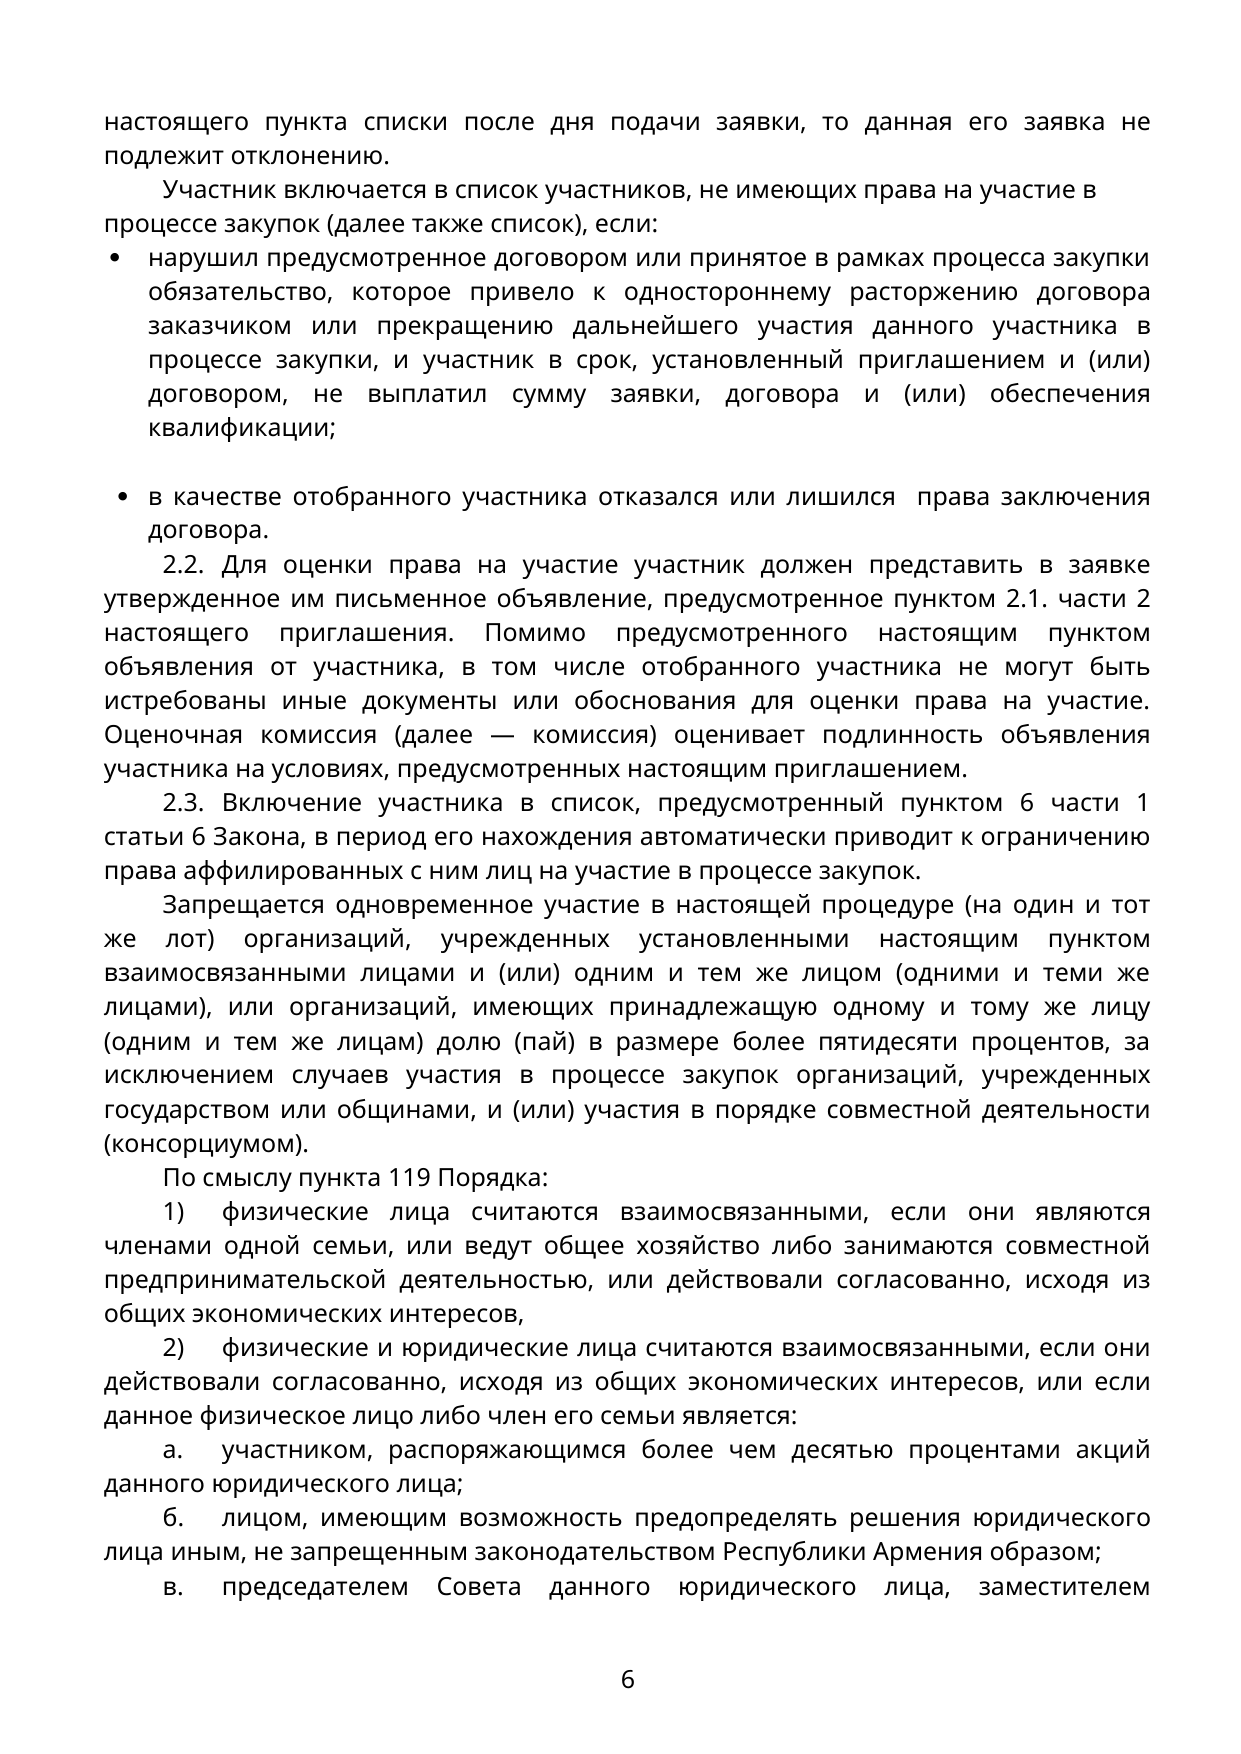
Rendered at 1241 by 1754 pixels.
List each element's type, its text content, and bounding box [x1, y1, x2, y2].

list в качестве отобранного участника отказался или лишился права заключения договора. [118, 478, 1152, 546]
text Запрещается одновременное участие в настоящей процедуре (на один и тот же лот) организаций, учрежденных установленными настоящим пунктом взаимосвязанными лицами и (или) одним и тем же лицом (одними и теми же лицами), или организаций, имеющих принадлежащую одному и тому же лицу (одним и тем же лицам) долю (пай) в размере более пятидесяти процентов, за исключением случаев участия в процессе закупок организаций, учрежденных государством или общинами, и (или) участия в порядке совместной деятельности (консорциумом). [103, 887, 1152, 1159]
text б. лицом, имеющим возможность предопределять решения юридического лица иным, не запрещенным законодательством Республики Армения образом; [103, 1500, 1152, 1568]
text По смыслу пункта 119 Порядка: [103, 1159, 1152, 1193]
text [103, 1568, 1152, 1602]
text 2) физические и юридические лица считаются взаимосвязанными, если они действовали согласованно, исходя из общих экономических интересов, или если данное физическое лицо либо член его семьи является: [103, 1330, 1152, 1432]
text Участник включается в список участников, не имеющих права на участие в процессе закупок (далее также список), если: [103, 172, 1152, 240]
text а. участником, распоряжающимся более чем десятью процентами акций данного юридического лица; [103, 1432, 1152, 1500]
text 2.3. Включение участника в список, предусмотренный пунктом 6 части 1 статьи 6 Закона, в период его нахождения автоматически приводит к ограничению права аффилированных с ним лиц на участие в процессе закупок. [103, 785, 1152, 887]
text 2.2. Для оценки права на участие участник должен представить в заявке утвержденное им письменное объявление, предусмотренное пунктом 2.1. части 2 настоящего приглашения. Помимо предусмотренного настоящим пунктом объявления от участника, в том числе отобранного участника не могут быть истребованы иные документы или обоснования для оценки права на участие. Оценочная комиссия (далее — комиссия) оценивает подлинность объявления участника на условиях, предусмотренных настоящим приглашением. [103, 546, 1152, 785]
text 1) физические лица считаются взаимосвязанными, если они являются членами одной семьи, или ведут общее хозяйство либо занимаются совместной предпринимательской деятельностью, или действовали согласованно, исходя из общих экономических интересов, [103, 1193, 1152, 1330]
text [103, 103, 1152, 172]
list нарушил предусмотренное договором или принятое в рамках процесса закупки обязательство, которое привело к одностороннему расторжению договора заказчиком или прекращению дальнейшего участия данного участника в процессе закупки, и участник в срок, установленный приглашением и (или) договором, не выплатил сумму заявки, договора и (или) обеспечения квалификации; [110, 240, 1152, 444]
